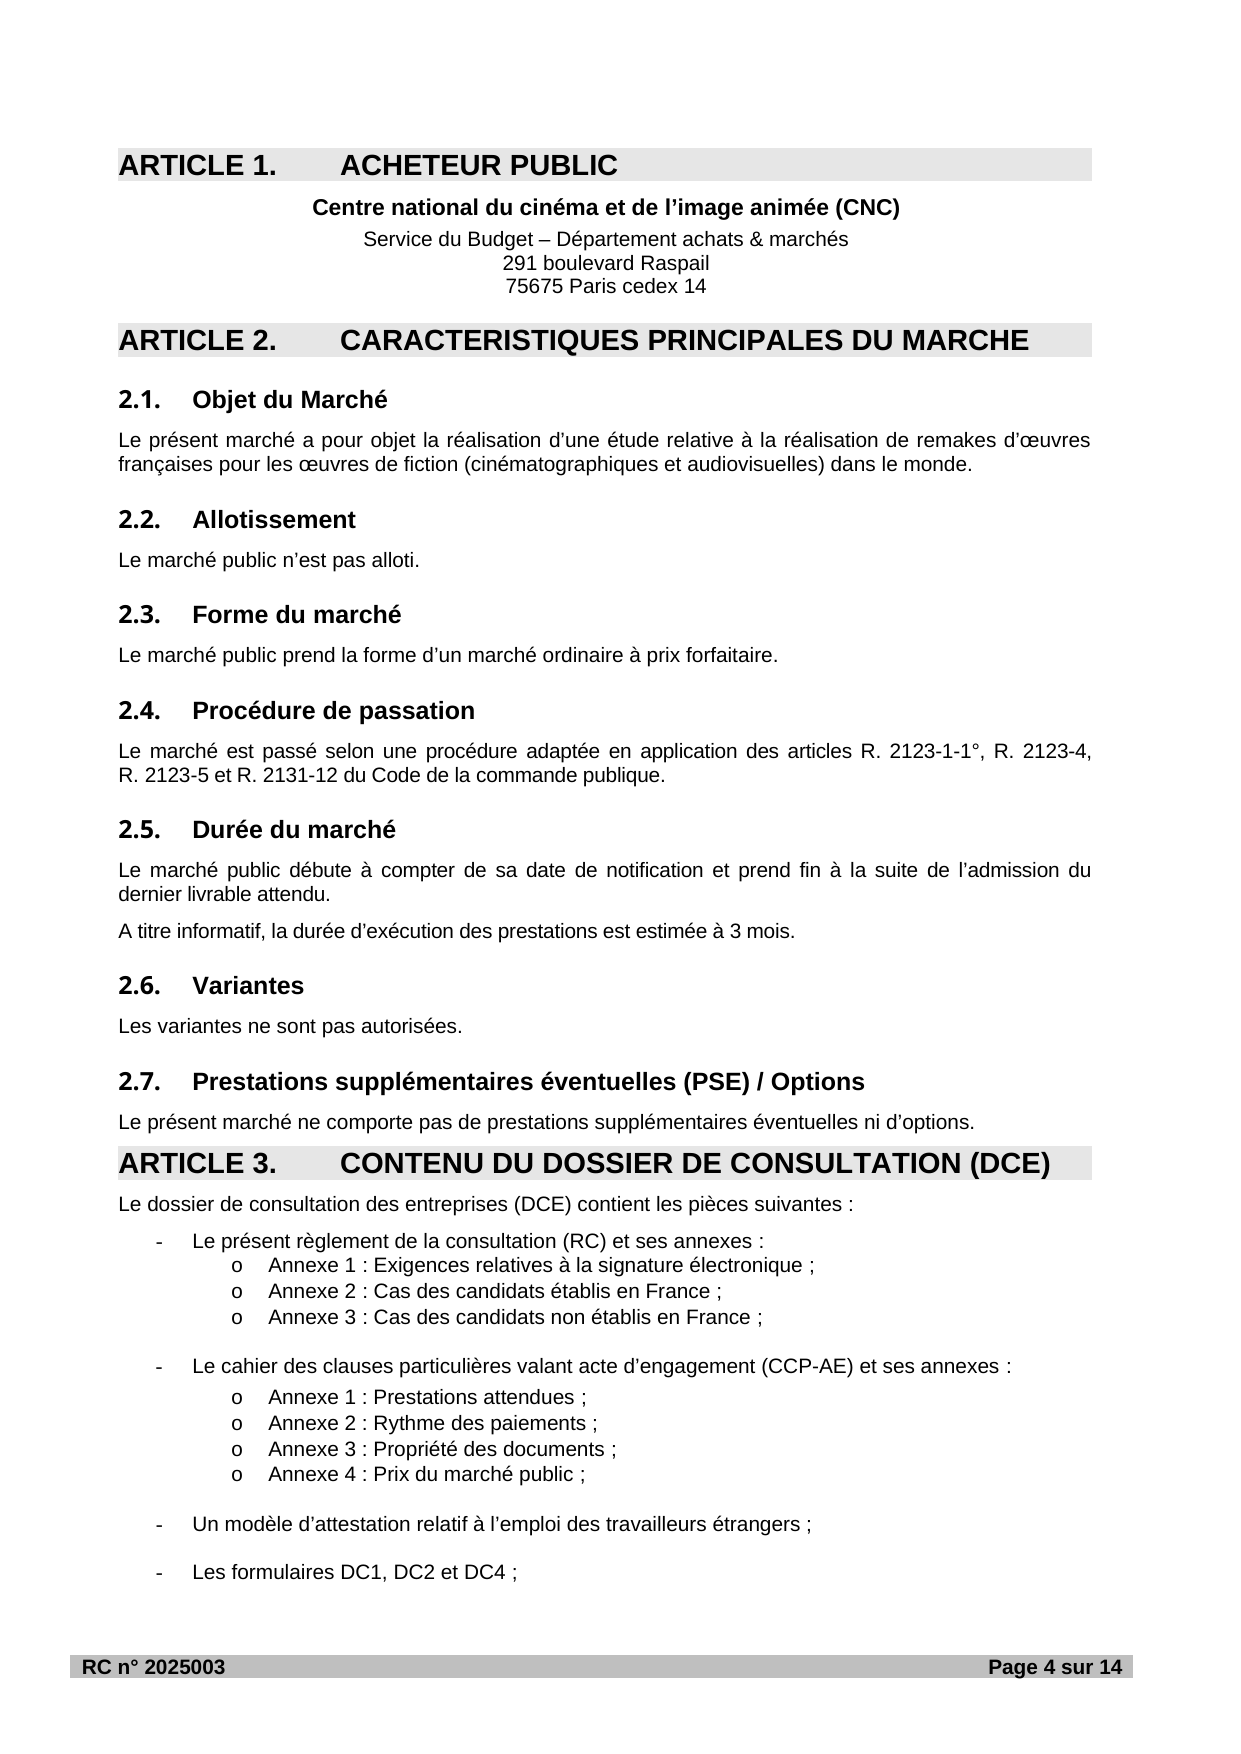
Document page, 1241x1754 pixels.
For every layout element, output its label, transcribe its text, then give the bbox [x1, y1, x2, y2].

list Annexe 3 : Cas des candidats non établis en France ; [231, 1304, 1094, 1330]
text Le marché public débute à compter de sa date de notification et prend fin à la suite de l’admission du dernier livrable attendu. [118, 858, 1093, 906]
text Les variantes ne sont pas autorisées. [118, 1014, 1094, 1038]
text 75675 Paris cedex 14 [118, 274, 1094, 298]
text Le marché public prend la forme d’un marché ordinaire à prix forfaitaire. [118, 643, 1092, 667]
subtitle CARACTERISTIQUES PRINCIPALES DU MARCHE [118, 323, 1092, 357]
list Annexe 4 : Prix du marché public ; [231, 1462, 1094, 1488]
list Annexe 1 : Exigences relatives à la signature électronique ; [231, 1253, 1094, 1279]
subtitle Procédure de passation [118, 692, 1092, 726]
list Le cahier des clauses particulières valant acte d’engagement (CCP-AE) et ses annexes : [155, 1354, 1094, 1378]
subtitle Allotissement [118, 501, 1092, 535]
text Centre national du cinéma et de l’image animée (CNC) [118, 194, 1094, 220]
subtitle Objet du Marché [118, 382, 1092, 416]
text Le marché public n’est pas alloti. [118, 548, 1039, 572]
list Les formulaires DC1, DC2 et DC4 ; [156, 1560, 1094, 1584]
text Le présent marché ne comporte pas de prestations supplémentaires éventuelles ni d’options. [118, 1110, 1094, 1134]
subtitle Prestations supplémentaires éventuelles (PSE) / Options [118, 1063, 1092, 1097]
text A titre informatif, la durée d’exécution des prestations est estimée à 3 mois. [118, 919, 1093, 943]
text Le marché est passé selon une procédure adaptée en application des articles R. 2123-1-1°, R. 2123-4, R. 2123-5 et R. 2131-12 du Code de la commande publique. [118, 739, 1093, 787]
subtitle Acheteur public [118, 148, 1092, 181]
text Le présent marché a pour objet la réalisation d’une étude relative à la réalisation de remakes d’œuvres françaises pour les œuvres de fiction (cinématographiques et audiovisuelles) dans le monde. [118, 428, 1093, 476]
list Le présent règlement de la consultation (RC) et ses annexes : [156, 1229, 1094, 1253]
text 291 boulevard Raspail [118, 250, 1094, 274]
text Le dossier de consultation des entreprises (DCE) contient les pièces suivantes : [118, 1192, 1039, 1216]
subtitle Contenu du dossier de consultation (DCE) [118, 1146, 1092, 1180]
subtitle Forme du marché [118, 597, 1092, 631]
list Un modèle d’attestation relatif à l’emploi des travailleurs étrangers ; [156, 1512, 1094, 1536]
list Annexe 3 : Propriété des documents ; [231, 1436, 1094, 1462]
subtitle Variantes [118, 968, 1092, 1002]
subtitle Durée du marché [118, 812, 1092, 846]
list Annexe 2 : Cas des candidats établis en France ; [231, 1279, 1094, 1304]
list Annexe 1 : Prestations attendues ; [231, 1385, 1094, 1411]
text Service du Budget – Département achats & marchés [118, 226, 1094, 250]
list Annexe 2 : Rythme des paiements ; [231, 1411, 1094, 1436]
